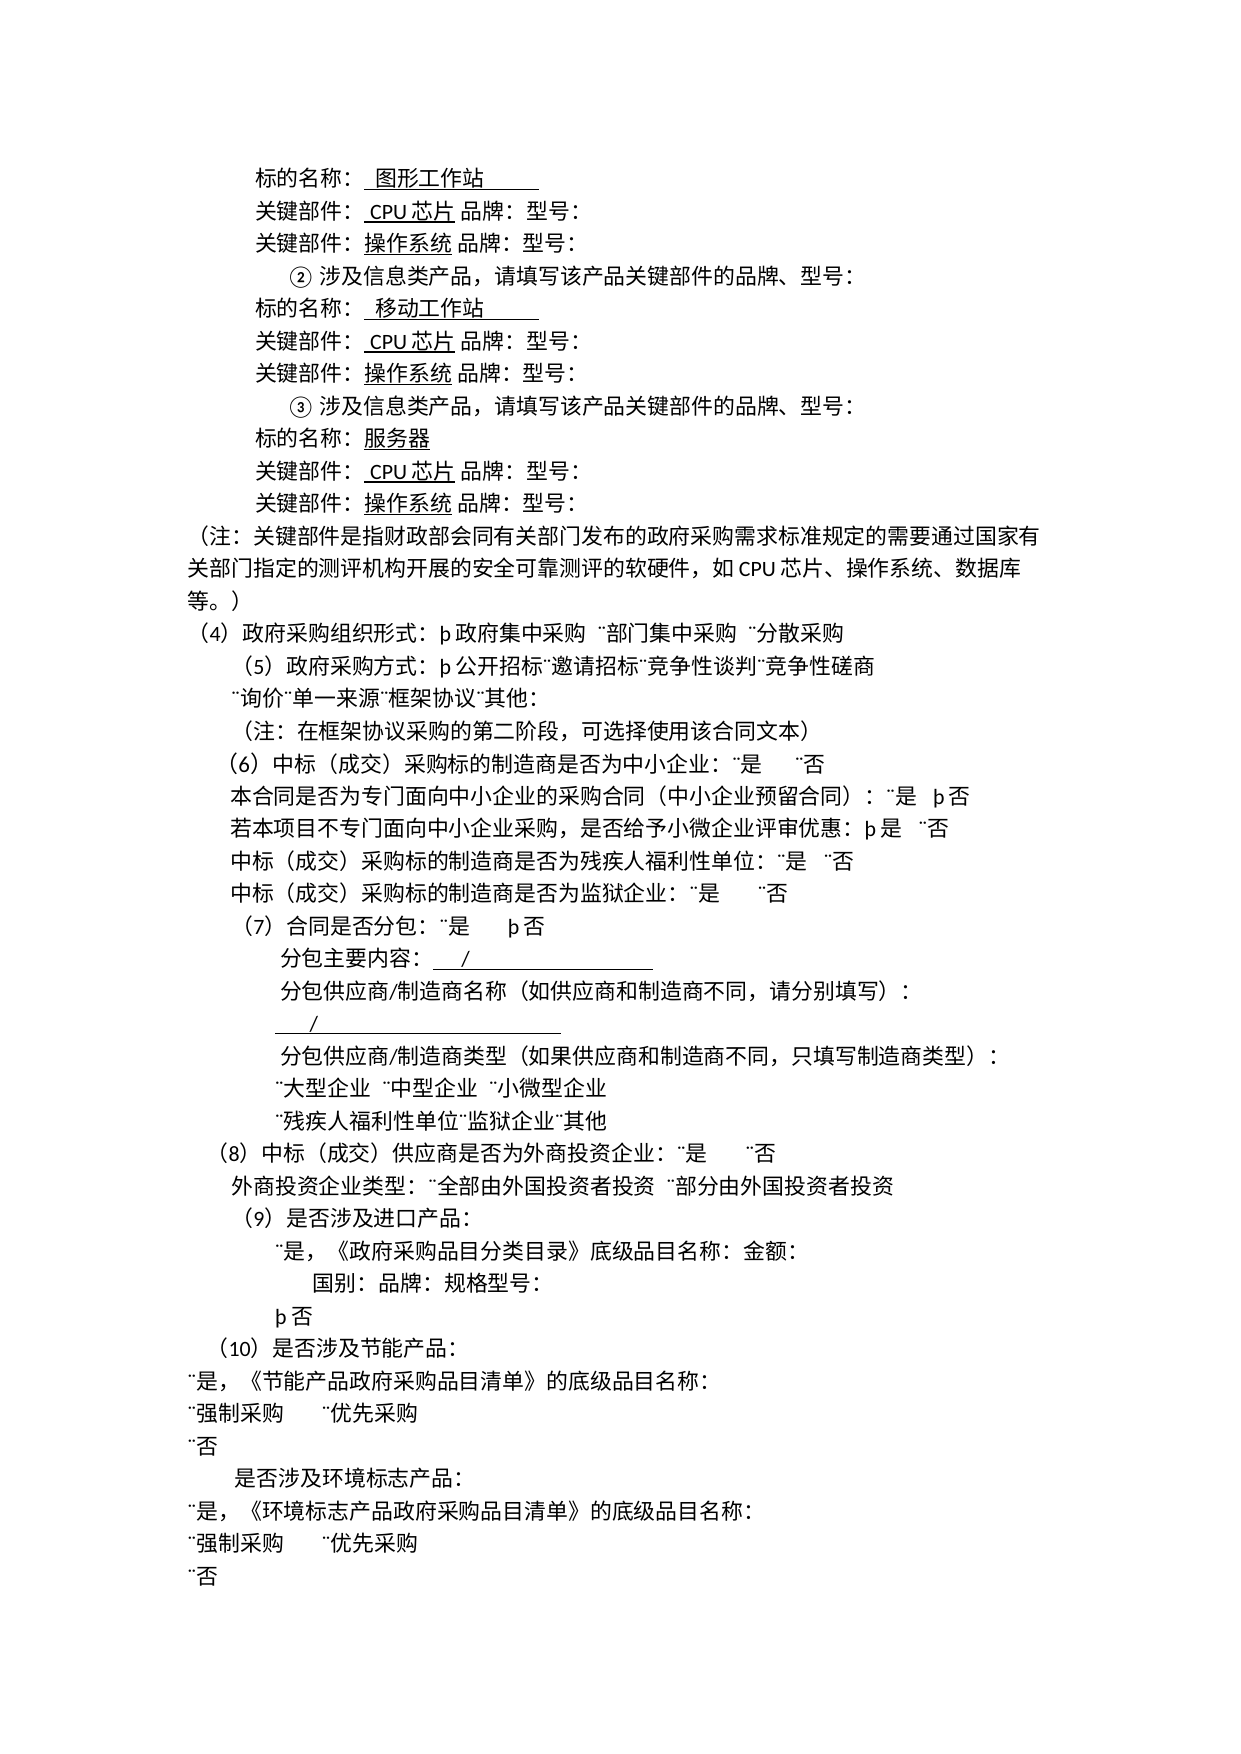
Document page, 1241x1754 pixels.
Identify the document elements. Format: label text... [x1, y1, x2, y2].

text （10）是否涉及节能产品： [187, 1332, 1053, 1364]
text 关键部件： CPU芯片 品牌：型号： [187, 454, 1053, 487]
text ¨否 [187, 1559, 1053, 1592]
text （7）合同是否分包：¨是 þ否 [187, 909, 1053, 942]
text ②涉及信息类产品，请填写该产品关键部件的品牌、型号： [187, 259, 1053, 292]
text （4）政府采购组织形式：þ政府集中采购 ¨部门集中采购 ¨分散采购 [187, 617, 1053, 649]
text 分包供应商/制造商类型（如果供应商和制造商不同，只填写制造商类型）： [187, 1039, 1053, 1072]
text （6）中标（成交）采购标的制造商是否为中小企业：¨是 ¨否 [187, 747, 1053, 779]
text þ否 [187, 1299, 1053, 1332]
text 标的名称： 移动工作站 [187, 292, 1053, 324]
text 关键部件： CPU芯片 品牌：型号： [187, 324, 1053, 357]
text ¨是，《政府采购品目分类目录》底级品目名称：金额： [187, 1234, 1053, 1267]
text 标的名称： 图形工作站 [187, 162, 1053, 194]
text 分包供应商/制造商名称（如供应商和制造商不同，请分别填写）： [187, 974, 1053, 1007]
text ¨强制采购 ¨优先采购 [187, 1527, 1053, 1559]
text 本合同是否为专门面向中小企业的采购合同（中小企业预留合同）：¨是 þ否 [187, 779, 1053, 812]
text ¨否 [187, 1429, 1053, 1462]
text ③涉及信息类产品，请填写该产品关键部件的品牌、型号： [187, 389, 1053, 422]
text ¨是，《环境标志产品政府采购品目清单》的底级品目名称： [187, 1494, 1053, 1527]
text 中标（成交）采购标的制造商是否为监狱企业：¨是 ¨否 [187, 877, 1053, 909]
text 分包主要内容： / [187, 942, 1053, 974]
text ¨残疾人福利性单位¨监狱企业¨其他 [187, 1104, 1053, 1137]
text 关键部件：操作系统 品牌：型号： [187, 227, 1053, 259]
text 关键部件：操作系统 品牌：型号： [187, 487, 1053, 519]
text 中标（成交）采购标的制造商是否为残疾人福利性单位：¨是 ¨否 [187, 844, 1053, 877]
text ¨询价¨单一来源¨框架协议¨其他： [187, 682, 1053, 714]
text 外商投资企业类型：¨全部由外国投资者投资 ¨部分由外国投资者投资 [187, 1169, 1053, 1202]
text 标的名称：服务器 [187, 422, 1053, 454]
text 关键部件： CPU芯片 品牌：型号： [187, 194, 1053, 227]
text ¨是，《节能产品政府采购品目清单》的底级品目名称： [187, 1364, 1053, 1397]
text 国别：品牌：规格型号： [187, 1267, 1053, 1299]
text 关键部件：操作系统 品牌：型号： [187, 357, 1053, 389]
text ¨大型企业 ¨中型企业 ¨小微型企业 [187, 1072, 1053, 1104]
text 若本项目不专门面向中小企业采购，是否给予小微企业评审优惠：þ是 ¨否 [187, 812, 1053, 844]
text （注：在框架协议采购的第二阶段，可选择使用该合同文本） [187, 714, 1053, 747]
text （8）中标（成交）供应商是否为外商投资企业：¨是 ¨否 [187, 1137, 1053, 1169]
text / [187, 1007, 1053, 1039]
text （5）政府采购方式：þ公开招标¨邀请招标¨竞争性谈判¨竞争性磋商 [187, 649, 1053, 682]
text （9）是否涉及进口产品： [187, 1202, 1053, 1234]
text ¨强制采购 ¨优先采购 [187, 1397, 1053, 1429]
text 是否涉及环境标志产品： [187, 1462, 1053, 1494]
text （注：关键部件是指财政部会同有关部门发布的政府采购需求标准规定的需要通过国家有关部门指定的测评机构开展的安全可靠测评的软硬件，如CPU芯片、操作系统、数据库等。） [187, 519, 1053, 617]
